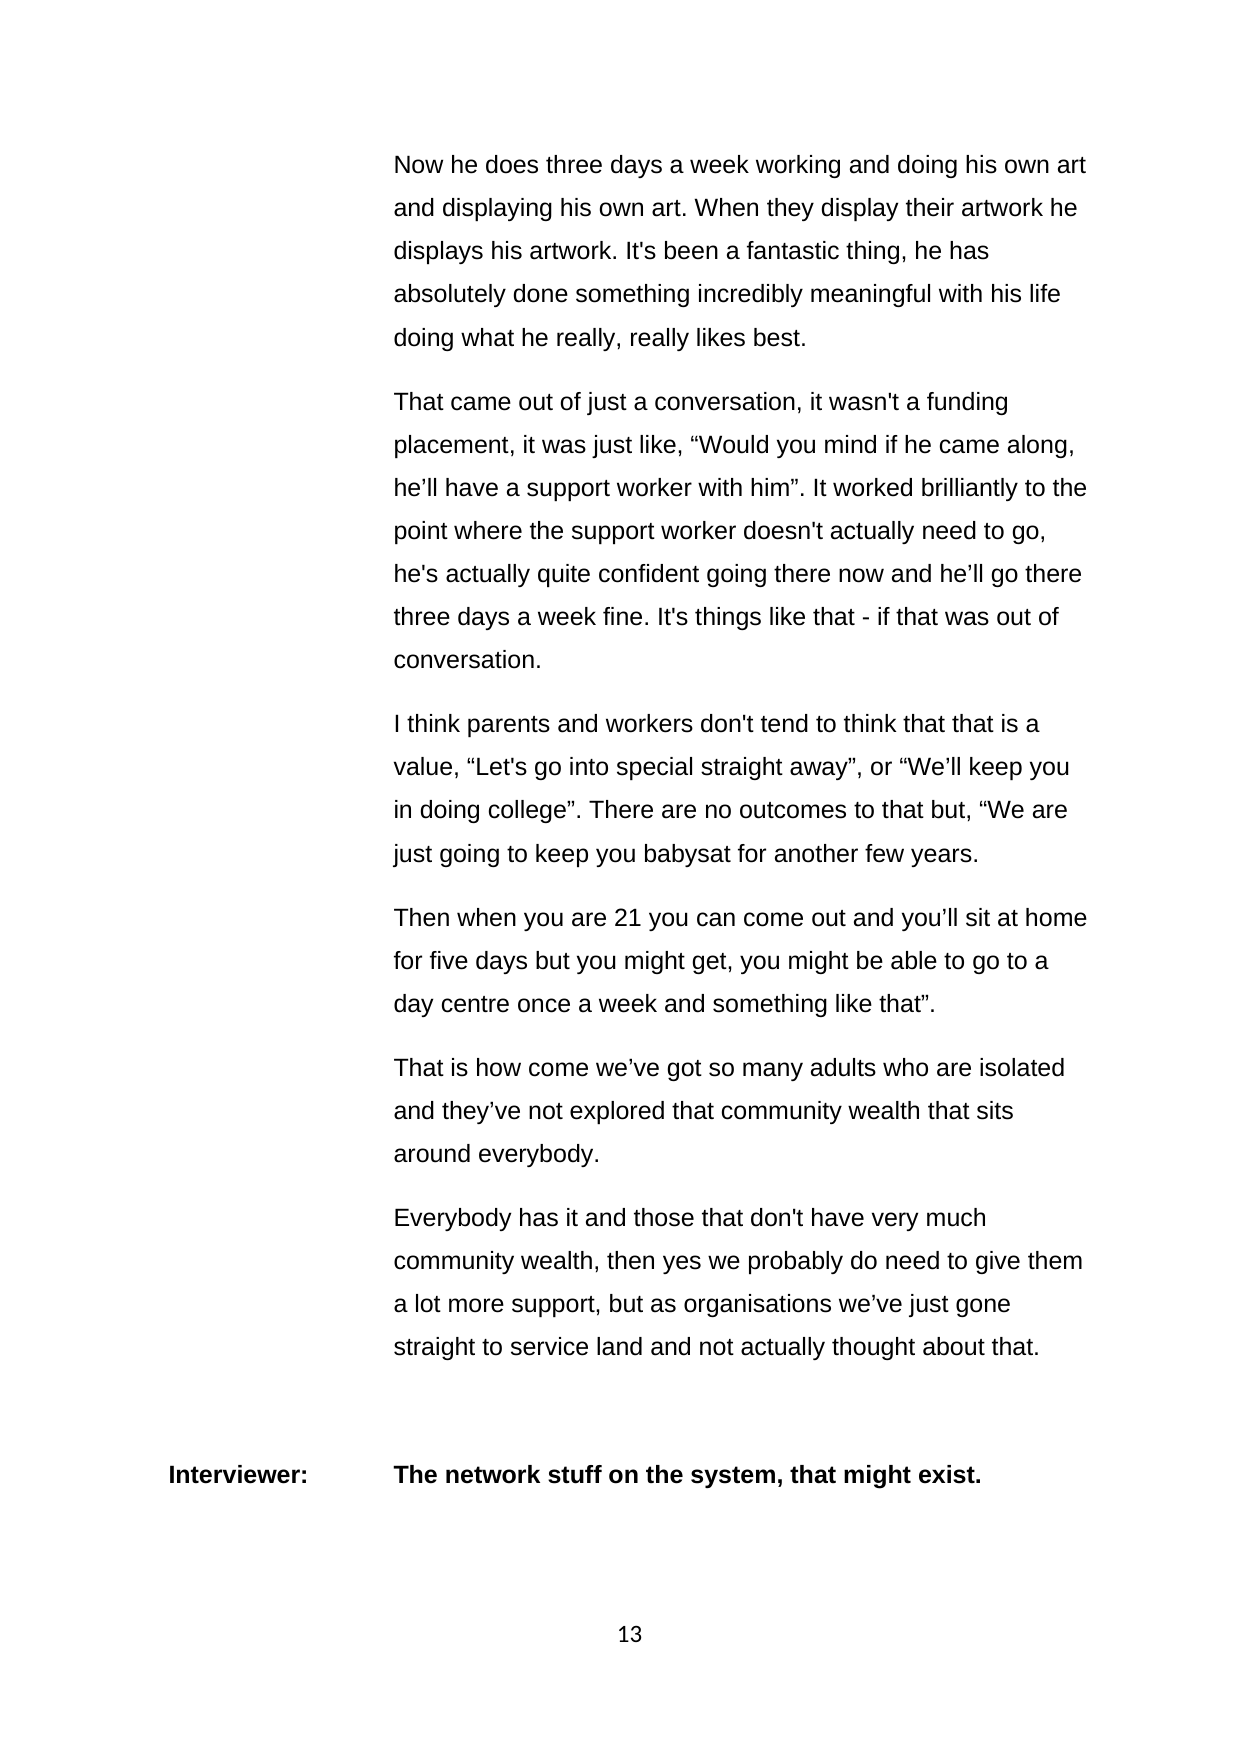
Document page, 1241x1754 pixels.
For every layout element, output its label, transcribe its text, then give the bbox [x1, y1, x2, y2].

text That is how come we’ve got so many adults who are isolated and they’ve not explored that community wealth that sits around everybody. [168, 1053, 1090, 1168]
text That came out of just a conversation, it wasn't a funding placement, it was just like, “Would you mind if he came along, he’ll have a support worker with him”. It worked brilliantly to the point where the support worker doesn't actually need to go, he's actually quite confident going there now and he’ll go there three days a week fine. It's things like that - if that was out of conversation. [393, 386, 1090, 674]
text I think parents and workers don't tend to think that that is a value, “Let's go into special straight away”, or “We’ll keep you in doing college”. There are no outcomes to that but, “We are just going to keep you babysat for another few years. [393, 709, 1090, 867]
text Now he does three days a week working and doing his own art and displaying his own art. When they display their artwork he displays his artwork. It's been a fantastic thing, he has absolutely done something incredibly meaningful with his life doing what he really, really likes best. [393, 150, 1090, 351]
text Then when you are 21 you can come out and you’ll sit at home for five days but you might get, you might be able to go to a day centre once a week and something like that”. [393, 902, 1090, 1017]
text Interviewer: The network stuff on the system, that might exist. [168, 1460, 1090, 1489]
text Everybody has it and those that don't have very much community wealth, then yes we probably do need to give them a lot more support, but as organisations we’ve just gone straight to service land and not actually thought about that. [393, 1203, 1090, 1361]
